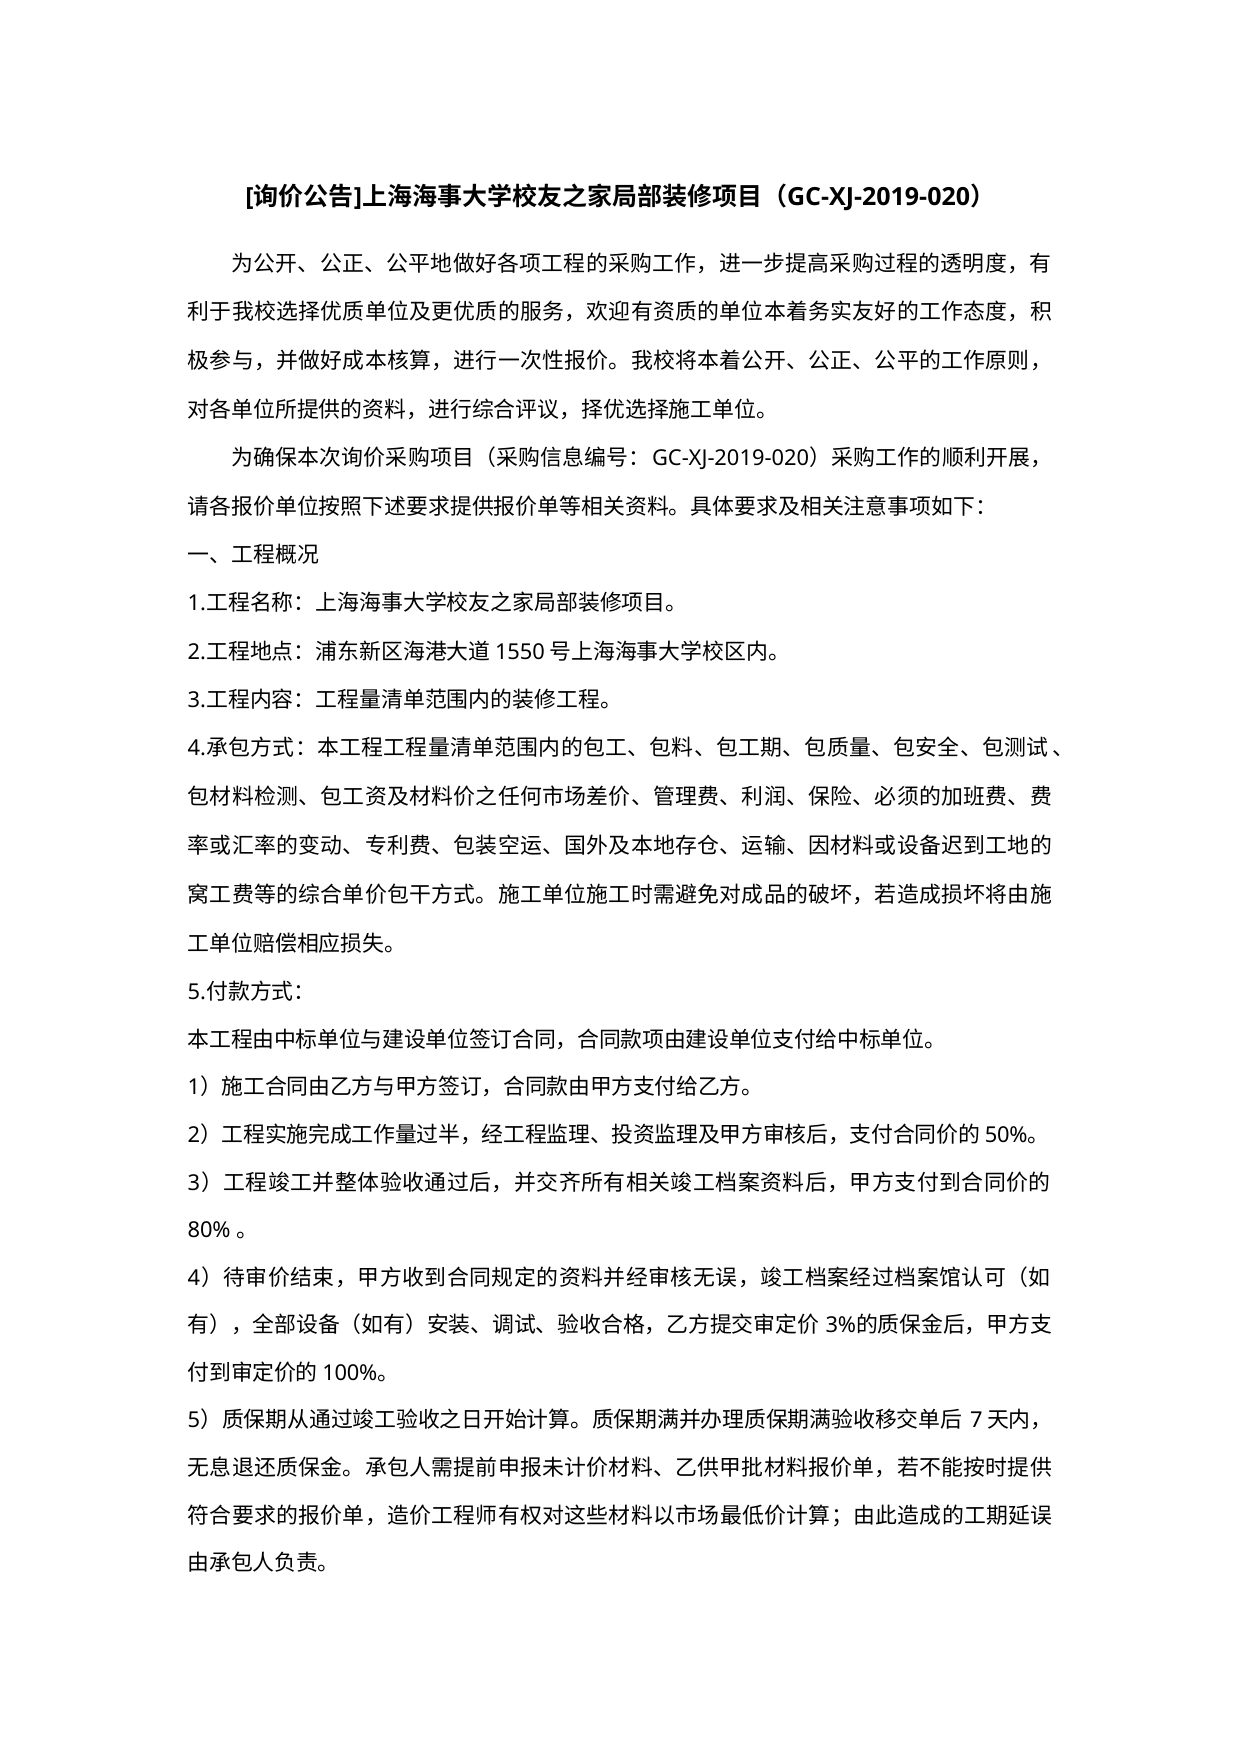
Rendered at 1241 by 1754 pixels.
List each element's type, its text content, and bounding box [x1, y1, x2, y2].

text 为确保本次询价采购项目（采购信息编号：GC-XJ-2019-020）采购工作的顺利开展，请各报价单位按照下述要求提供报价单等相关资料。具体要求及相关注意事项如下： [187, 440, 1053, 521]
text 1.工程名称：上海海事大学校友之家局部装修项目。 [187, 585, 1053, 618]
text 为公开、公正、公平地做好各项工程的采购工作，进一步提高采购过程的透明度，有利于我校选择优质单位及更优质的服务，欢迎有资质的单位本着务实友好的工作态度，积极参与，并做好成本核算，进行一次性报价。我校将本着公开、公正、公平的工作原则，对各单位所提供的资料，进行综合评议，择优选择施工单位。 [187, 245, 1053, 424]
text 4.承包方式：本工程工程量清单范围内的包工、包料、包工期、包质量、包安全、包测试、包材料检测、包工资及材料价之任何市场差价、管理费、利润、保险、必须的加班费、费率或汇率的变动、专利费、包装空运、国外及本地存仓、运输、因材料或设备迟到工地的窝工费等的综合单价包干方式。施工单位施工时需避免对成品的破坏，若造成损坏将由施工单位赔偿相应损失。 [187, 730, 1053, 958]
text 一、工程概况 [187, 537, 1053, 569]
text 3）工程竣工并整体验收通过后，并交齐所有相关竣工档案资料后，甲方支付到合同价的80% 。 [187, 1164, 1053, 1244]
text [询价公告]上海海事大学校友之家局部装修项目（GC-XJ-2019-020） [187, 162, 1053, 227]
text 1）施工合同由乙方与甲方签订，合同款由甲方支付给乙方。 [187, 1069, 1053, 1101]
text 5）质保期从通过竣工验收之日开始计算。质保期满并办理质保期满验收移交单后7天内，无息退还质保金。承包人需提前申报未计价材料、乙供甲批材料报价单，若不能按时提供符合要求的报价单，造价工程师有权对这些材料以市场最低价计算；由此造成的工期延误由承包人负责。 [187, 1402, 1053, 1577]
text 2）工程实施完成工作量过半，经工程监理、投资监理及甲方审核后，支付合同价的50%。 [187, 1117, 1053, 1149]
text 5.付款方式： [187, 973, 1053, 1006]
text 2.工程地点：浦东新区海港大道1550号上海海事大学校区内。 [187, 633, 1053, 666]
text 4）待审价结束，甲方收到合同规定的资料并经审核无误，竣工档案经过档案馆认可（如有），全部设备（如有）安装、调试、验收合格，乙方提交审定价3%的质保金后，甲方支付到审定价的100%。 [187, 1260, 1053, 1387]
text 本工程由中标单位与建设单位签订合同，合同款项由建设单位支付给中标单位。 [187, 1022, 1053, 1053]
text 3.工程内容：工程量清单范围内的装修工程。 [187, 682, 1053, 714]
